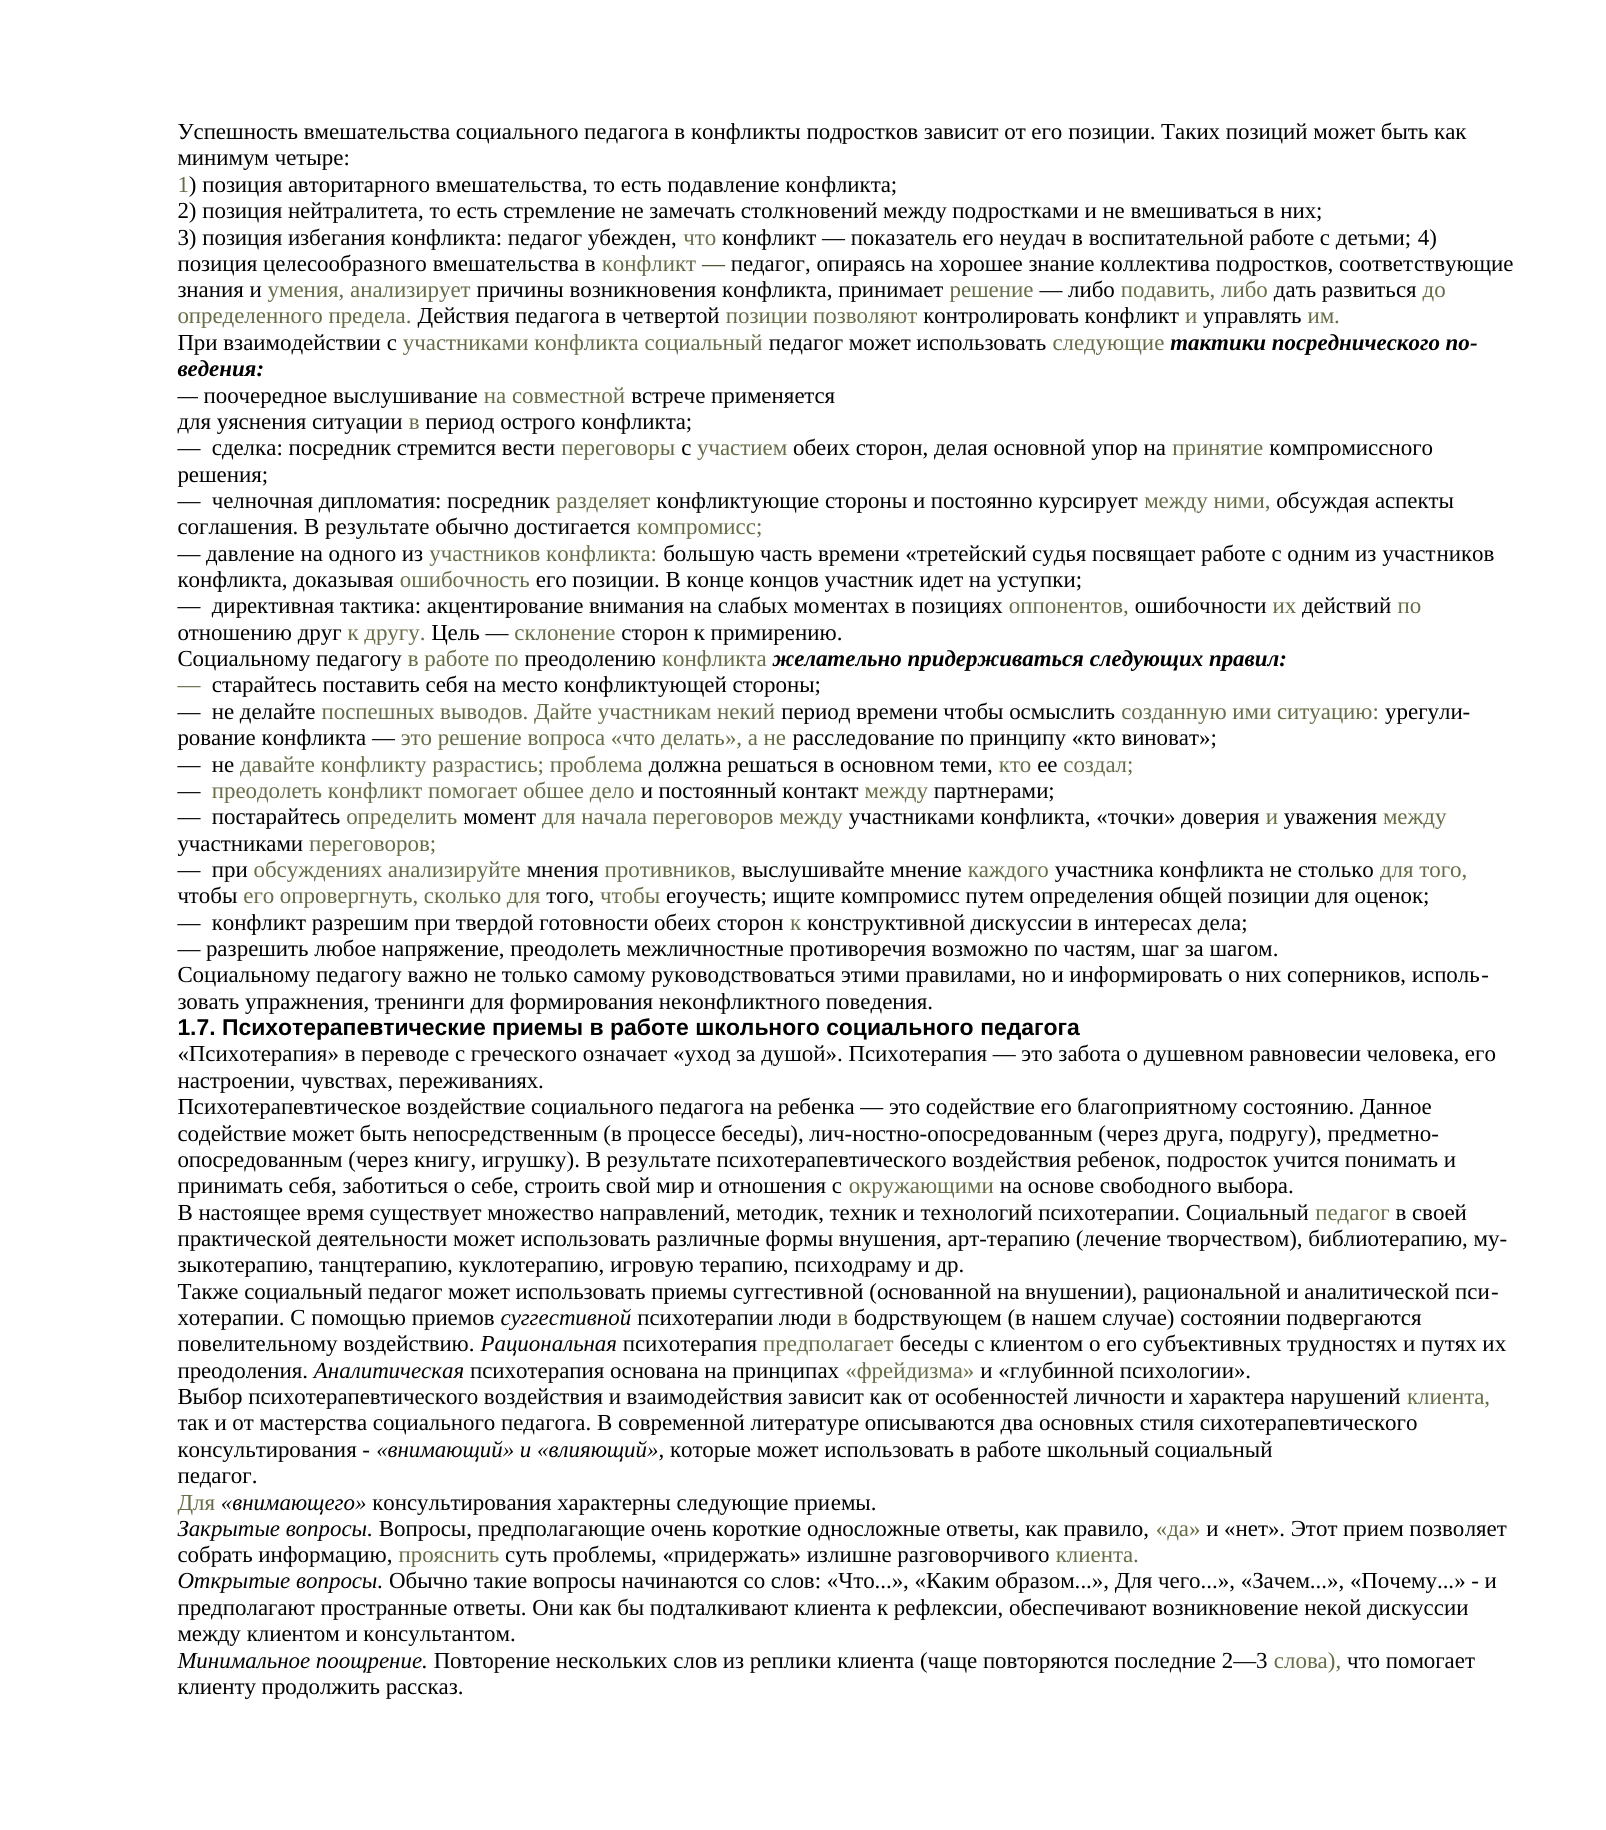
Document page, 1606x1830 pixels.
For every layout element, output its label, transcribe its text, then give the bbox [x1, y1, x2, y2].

text — сделка: посредник стремится вести переговоры с участием обеих сторон, делая основной упор на принятие компромиссного [177, 434, 1517, 461]
text Успешность вмешательства социального педагога в конфликты подростков зависит от его позиции. Таких позиций может быть как минимум четыре: [177, 118, 1517, 171]
text — директивная тактика: акцентирование внимания на слабых моментах в позициях оппонентов, ошибочности их действий по отношению друг к другу. Цель — склонение сторон к примирению. [177, 592, 1517, 645]
text Выбор психотерапевтического воздействия и взаимодействия зависит как от особенностей личности и характера нарушений клиента, так и от мастерства социального педагога. В современной литературе описываются два основных стиля сихотерапевтического консультирования - «внимающий» и «влияющий», которые может использовать в работе школьный социальный [177, 1383, 1517, 1462]
text Минимальное поощрение. Повторение нескольких слов из реплики клиента (чаще повторяются последние 2—3 слова), что помогает [177, 1647, 1517, 1673]
text 1) позиция авторитарного вмешательства, то есть подавление конфликта; [177, 171, 1517, 197]
text — конфликт разрешим при твердой готовности обеих сторон к конструктивной дискуссии в интересах дела; [177, 909, 1517, 935]
text — давление на одного из участников конфликта: большую часть времени «третейский судья посвящает работе с одним из участников конфликта, доказывая ошибочность его позиции. В конце концов участник идет на уступки; [177, 540, 1517, 592]
text — не делайте поспешных выводов. Дайте участникам некий период времени чтобы осмыслить созданную ими ситуацию: урегулирование конфликта — это решение вопроса «что делать», а не расследование по принципу «кто виноват»; [177, 698, 1517, 751]
text Социальному педагогу в работе по преодолению конфликта желательно придерживаться следующих правил: [177, 645, 1517, 672]
text — разрешить любое напряжение, преодолеть межличностные противоречия возможно по частям, шаг за шагом. [177, 935, 1517, 961]
text Также социальный педагог может использовать приемы суггестивной (основанной на внушении), рациональной и аналитической психотерапии. С помощью приемов суггестивной психотерапии люди в бодрствующем (в нашем случае) состоянии подвергаются повелительному воздействию. Рациональная психотерапия предполагает беседы с клиентом о его субъективных трудностях и путях их преодоления. Аналитическая психотерапия основана на принципах «фрейдизма» и «глубинной психологии». [177, 1278, 1517, 1383]
text Для «внимающего» консультирования характерны следующие приемы. [177, 1488, 1517, 1515]
text — при обсуждениях анализируйте мнения противников, выслушивайте мнение каждого участника конфликта не столько для того, чтобы его опровергнуть, сколько для того, чтобы егоучесть; ищите компромисс путем определения общей позиции для оценок; [177, 856, 1517, 909]
text — преодолеть конфликт помогает обшее дело и постоянный контакт между партнерами; [177, 777, 1517, 803]
text клиенту продолжить рассказ. [177, 1673, 1517, 1699]
text В настоящее время существует множество направлений, методик, техник и технологий психотерапии. Социальный педагог в своей практической деятельности может использовать различные формы внушения, арт-терапию (лечение творчеством), библиотерапию, му-зыкотерапию, танцтерапию, куклотерапию, игровую терапию, психодраму и др. [177, 1199, 1517, 1278]
text Социальному педагогу важно не только самому руководствоваться этими правилами, но и информировать о них соперников, использовать упражнения, тренинги для формирования неконфликтного поведения. [177, 961, 1517, 1014]
text 1.7. Психотерапевтические приемы в работе школьного социального педагога [177, 1014, 1517, 1041]
text 2) позиция нейтралитета, то есть стремление не замечать столкновений между подростками и не вмешиваться в них; [177, 197, 1517, 223]
text 3) позиция избегания конфликта: педагог убежден, что конфликт — показатель его неудач в воспитательной работе с детьми; 4) позиция целесообразного вмешательства в конфликт — педагог, опираясь на хорошее знание коллектива подростков, соответствующие знания и умения, анализирует причины возникновения конфликта, принимает решение — либо подавить, либо дать развиться до определенного предела. Действия педагога в четвертой позиции позволяют контролировать конфликт и управлять им. [177, 223, 1517, 329]
text — постарайтесь определить момент для начала переговоров между участниками конфликта, «точки» доверия и уважения между участниками переговоров; [177, 803, 1517, 856]
text решения; [177, 461, 1517, 487]
text — челночная дипломатия: посредник разделяет конфликтующие стороны и постоянно курсирует между ними, обсуждая аспекты соглашения. В результате обычно достигается компромисс; [177, 487, 1517, 540]
text Закрытые вопросы. Вопросы, предполагающие очень короткие односложные ответы, как правило, «да» и «нет». Этот прием позволяет собрать информацию, прояснить суть проблемы, «придержать» излишне разговорчивого клиента. [177, 1515, 1517, 1568]
text — старайтесь поставить себя на место конфликтующей стороны; [177, 672, 1517, 698]
text педагог. [177, 1462, 1517, 1488]
text Открытые вопросы. Обычно такие вопросы начинаются со слов: «Что...», «Каким образом...», Для чего...», «Зачем...», «Почему...» - и предполагают пространные ответы. Они как бы подталкивают клиента к рефлексии, обеспечивают возникновение некой дискуссии между клиентом и консультантом. [177, 1568, 1517, 1647]
text для уяснения ситуации в период острого конфликта; [177, 408, 1517, 434]
text Психотерапевтическое воздействие социального педагога на ребенка — это содействие его благоприятному состоянию. Данное содействие может быть непосредственным (в процессе беседы), лич-ностно-опосредованным (через друга, подругу), предметно-опосредованным (через книгу, игрушку). В результате психотерапевтического воздействия ребенок, подросток учится понимать и принимать себя, заботиться о себе, строить свой мир и отношения с окружающими на основе свободного выбора. [177, 1093, 1517, 1199]
text — не давайте конфликту разрастись; проблема должна решаться в основном теми, кто ее создал; [177, 751, 1517, 777]
text При взаимодействии с участниками конфликта социальный педагог может использовать следующие тактики посреднического поведения: [177, 329, 1517, 382]
text — поочередное выслушивание на совместной встрече применяется [177, 382, 1517, 408]
text «Психотерапия» в переводе с греческого означает «уход за душой». Психотерапия — это забота о душевном равновесии человека, его настроении, чувствах, переживаниях. [177, 1041, 1517, 1093]
